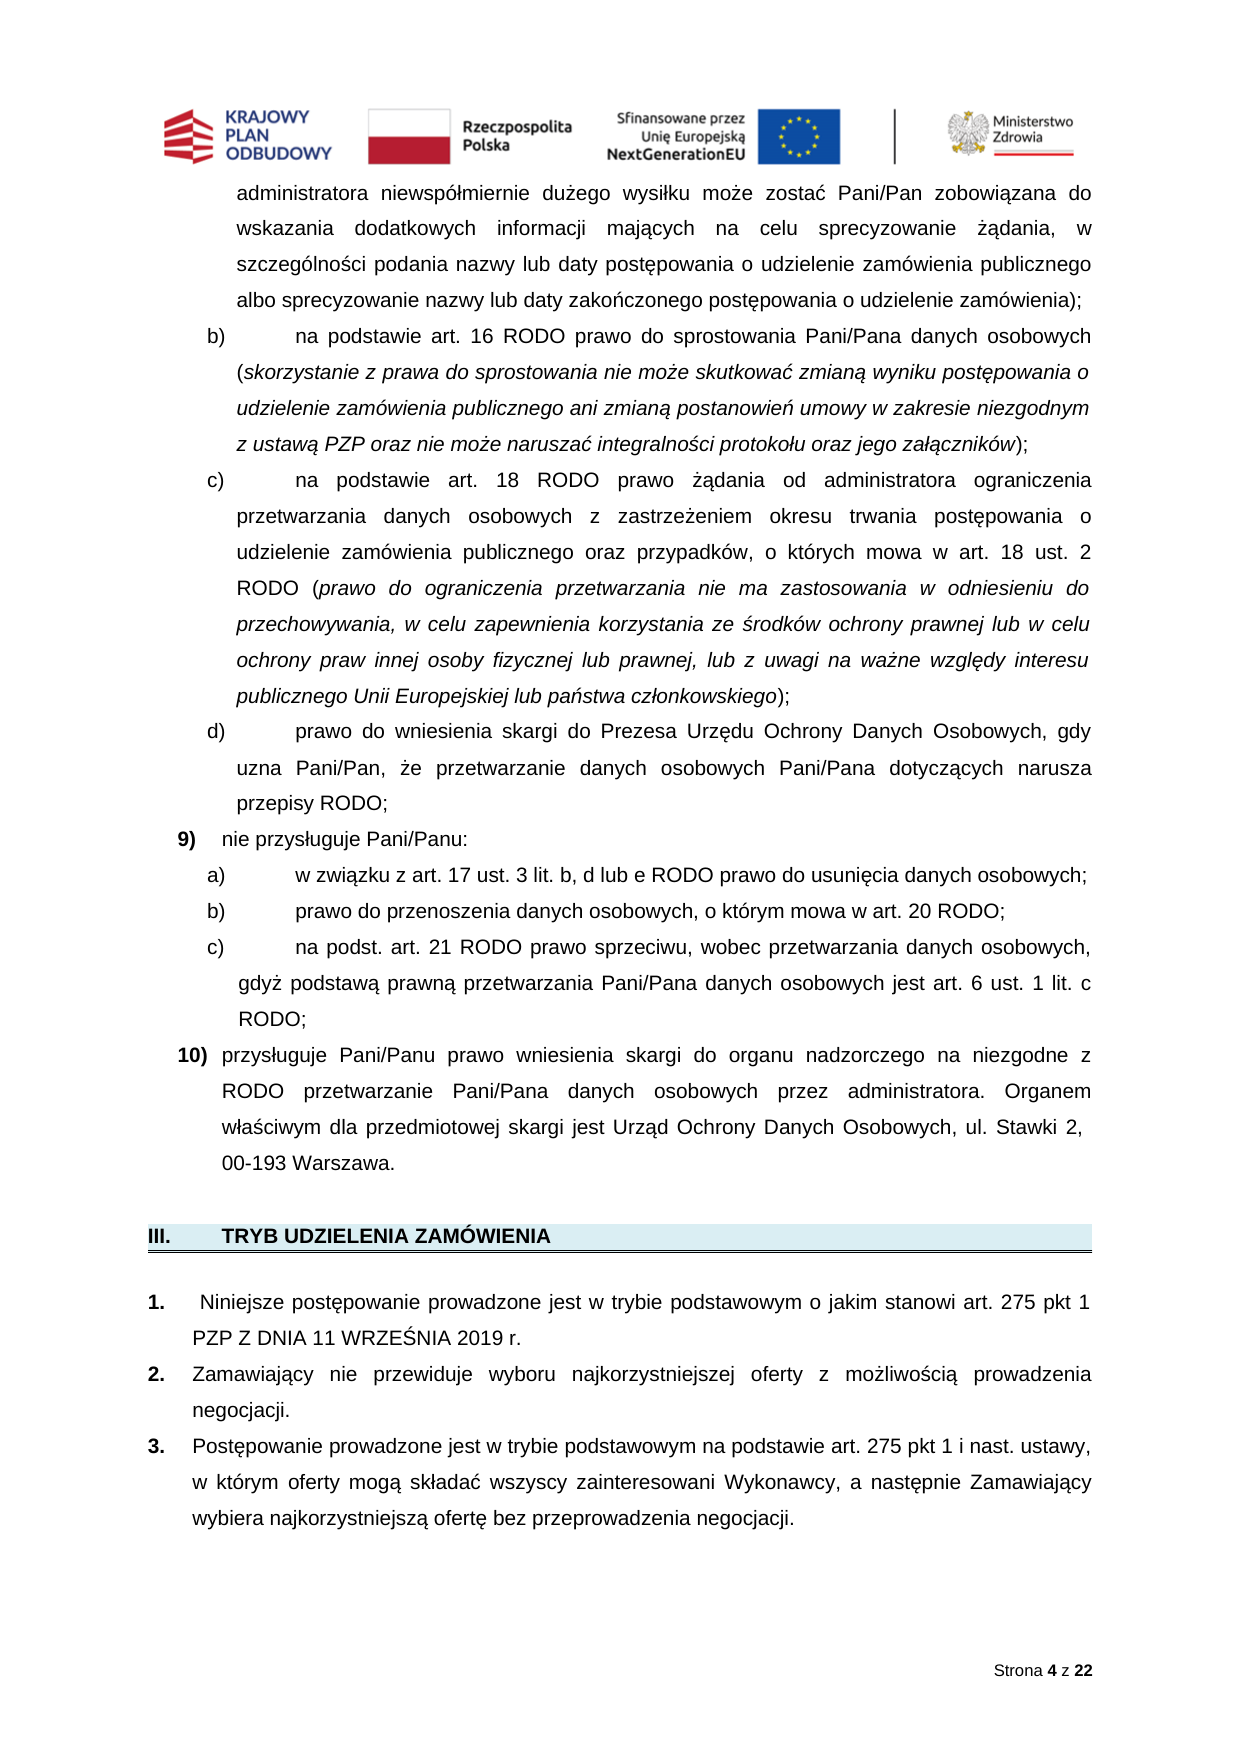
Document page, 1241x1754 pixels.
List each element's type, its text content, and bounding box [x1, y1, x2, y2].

list w związku z art. 17 ust. 3 lit. b, d lub e RODO prawo do usunięcia danych osobowych; [207, 863, 1092, 887]
list prawo do przenoszenia danych osobowych, o którym mowa w art. 20 RODO; [207, 899, 1092, 923]
list Postępowanie prowadzone jest w trybie podstawowym na podstawie art. 275 pkt 1 i nast. ustawy, w którym oferty mogą składać wszyscy zainteresowani Wykonawcy, a następnie Zamawiający wybiera najkorzystniejszą ofertę bez przeprowadzenia negocjacji. [148, 1434, 1092, 1530]
list TRYB UDZIELENIA ZAMÓWIENIA [148, 1224, 1092, 1250]
list nie przysługuje Pani/Panu: [177, 827, 1092, 851]
list na podstawie art. 16 RODO prawo do sprostowania Pani/Pana danych osobowych (skorzystanie z prawa do sprostowania nie może skutkować zmianą wyniku postępowania o udzielenie zamówienia publicznego ani zmianą postanowień umowy w zakresie niezgodnym z ustawą PZP oraz nie może naruszać integralności protokołu oraz jego załączników); [207, 324, 1092, 456]
list przysługuje Pani/Panu prawo wniesienia skargi do organu nadzorczego na niezgodne z RODO przetwarzanie Pani/Pana danych osobowych przez administratora. Organem właściwym dla przedmiotowej skargi jest Urząd Ochrony Danych Osobowych, ul. Stawki 2, 00-193 Warszawa. [177, 1043, 1092, 1174]
picture [147, 86, 1093, 181]
list Zamawiający nie przewiduje wyboru najkorzystniejszej oferty z możliwością prowadzenia negocjacji. [148, 1362, 1092, 1422]
list prawo do wniesienia skargi do Prezesa Urzędu Ochrony Danych Osobowych, gdy uzna Pani/Pan, że przetwarzanie danych osobowych Pani/Pana dotyczących narusza przepisy RODO; [207, 719, 1092, 815]
list na podst. art. 21 RODO prawo sprzeciwu, wobec przetwarzania danych osobowych, gdyż podstawą prawną przetwarzania Pani/Pana danych osobowych jest art. 6 ust. 1 lit. c RODO; [207, 935, 1092, 1031]
list na podstawie art. 18 RODO prawo żądania od administratora ograniczenia przetwarzania danych osobowych z zastrzeżeniem okresu trwania postępowania o udzielenie zamówienia publicznego oraz przypadków, o których mowa w art. 18 ust. 2 RODO (prawo do ograniczenia przetwarzania nie ma zastosowania w odniesieniu do przechowywania, w celu zapewnienia korzystania ze środków ochrony prawnej lub w celu ochrony praw innej osoby fizycznej lub prawnej, lub z uwagi na ważne względy interesu publicznego Unii Europejskiej lub państwa członkowskiego); [207, 468, 1092, 707]
list Niniejsze postępowanie prowadzone jest w trybie podstawowym o jakim stanowi art. 275 pkt 1 PZP Z DNIA 11 WRZEŚNIA 2019 r. [148, 1290, 1092, 1350]
